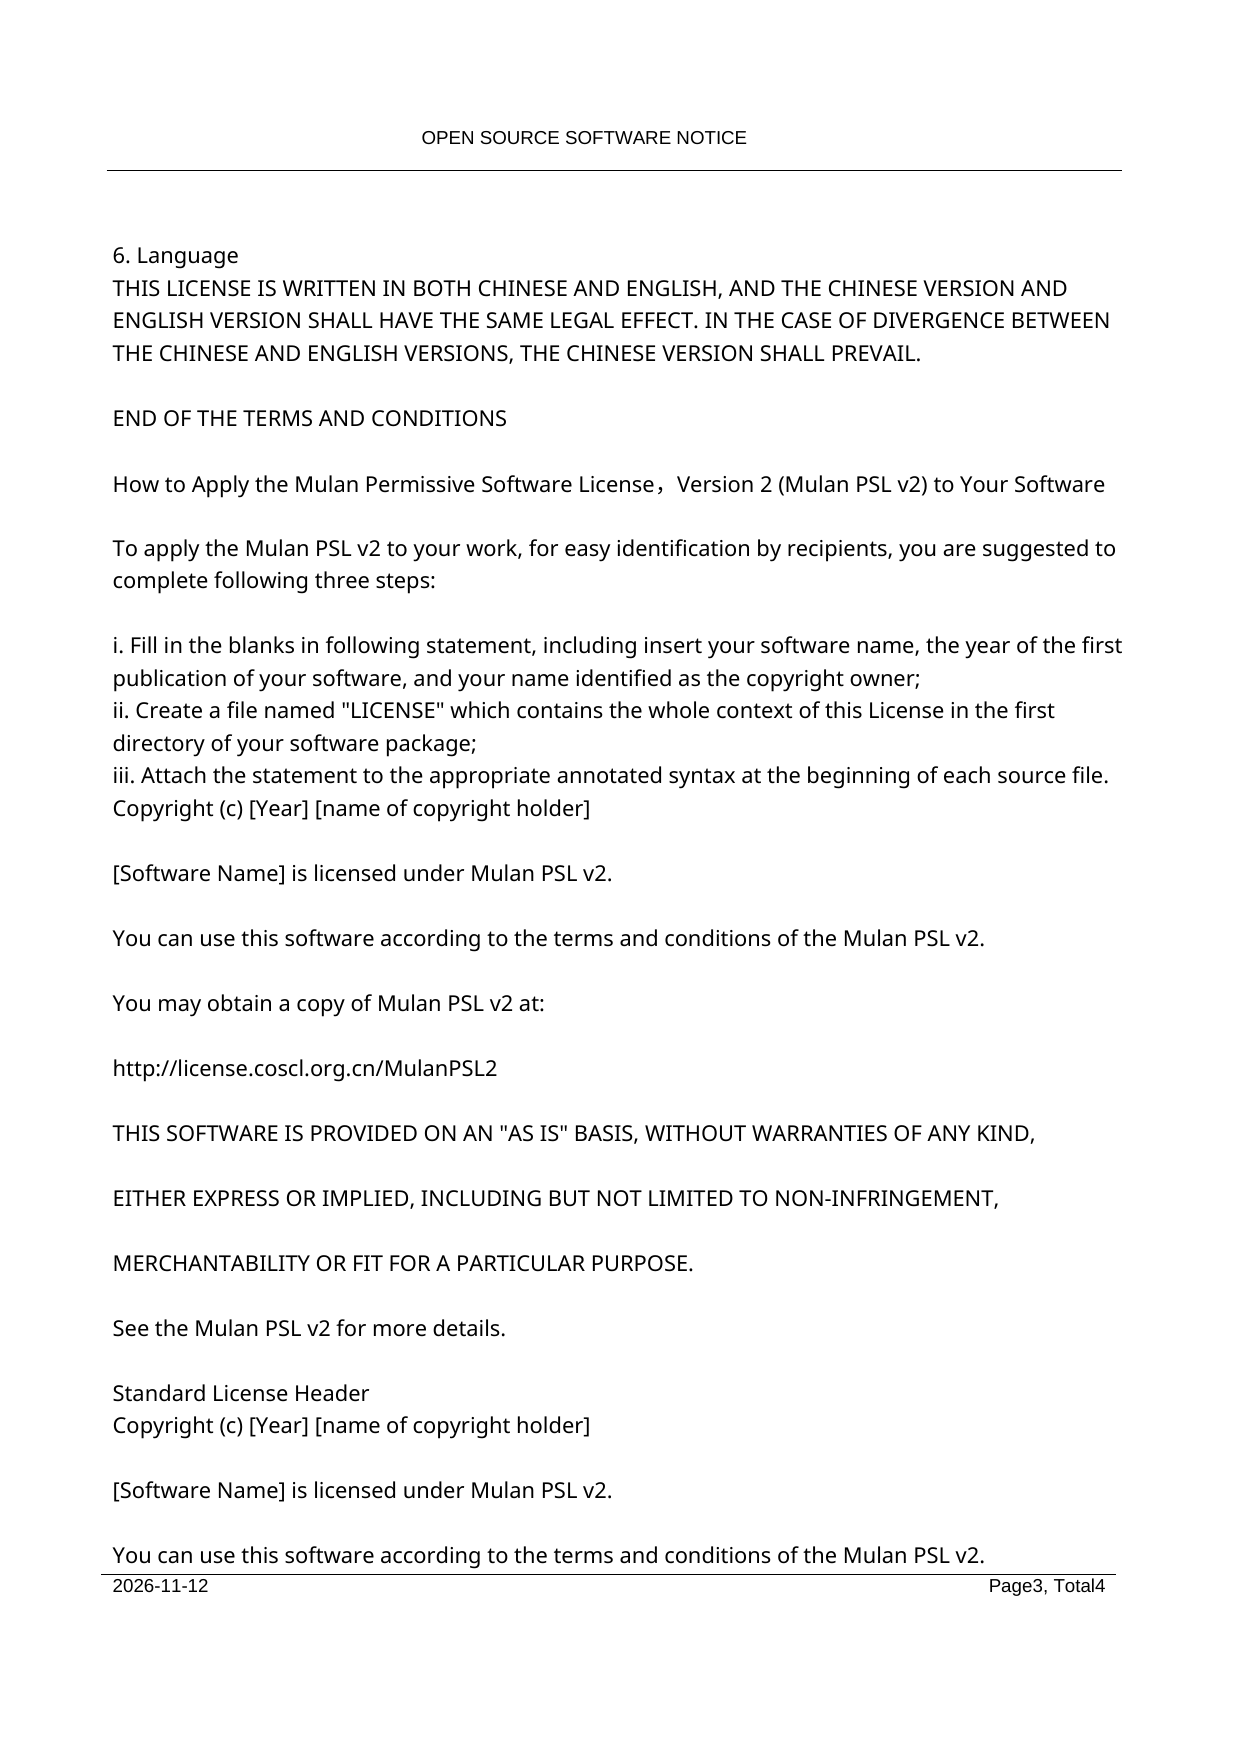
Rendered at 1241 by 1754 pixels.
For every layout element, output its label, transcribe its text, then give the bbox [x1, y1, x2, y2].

text 6. Language [112, 239, 1128, 271]
text See the Mulan PSL v2 for more details. [112, 1311, 1128, 1344]
text How to Apply the Mulan Permissive Software License，Version 2 (Mulan PSL v2) to Your Software [112, 466, 1128, 499]
text iii. Attach the statement to the appropriate annotated syntax at the beginning of each source file. [112, 759, 1128, 791]
text [Software Name] is licensed under Mulan PSL v2. [112, 856, 1128, 889]
text END OF THE TERMS AND CONDITIONS [112, 401, 1128, 434]
text THIS SOFTWARE IS PROVIDED ON AN "AS IS" BASIS, WITHOUT WARRANTIES OF ANY KIND, [112, 1116, 1128, 1149]
text You can use this software according to the terms and conditions of the Mulan PSL v2. [112, 1539, 1128, 1571]
text Copyright (c) [Year] [name of copyright holder] [112, 791, 1128, 824]
text THIS LICENSE IS WRITTEN IN BOTH CHINESE AND ENGLISH, AND THE CHINESE VERSION AND ENGLISH VERSION SHALL HAVE THE SAME LEGAL EFFECT. IN THE CASE OF DIVERGENCE BETWEEN THE CHINESE AND ENGLISH VERSIONS, THE CHINESE VERSION SHALL PREVAIL. [112, 271, 1128, 369]
text You can use this software according to the terms and conditions of the Mulan PSL v2. [112, 921, 1128, 954]
text To apply the Mulan PSL v2 to your work, for easy identification by recipients, you are suggested to complete following three steps: [112, 531, 1128, 596]
text You may obtain a copy of Mulan PSL v2 at: [112, 986, 1128, 1019]
text http://license.coscl.org.cn/MulanPSL2 [112, 1051, 1128, 1084]
text EITHER EXPRESS OR IMPLIED, INCLUDING BUT NOT LIMITED TO NON-INFRINGEMENT, [112, 1181, 1128, 1214]
text i. Fill in the blanks in following statement, including insert your software name, the year of the first publication of your software, and your name identified as the copyright owner; [112, 629, 1128, 694]
text [Software Name] is licensed under Mulan PSL v2. [112, 1474, 1128, 1506]
text ii. Create a file named "LICENSE" which contains the whole context of this License in the first directory of your software package; [112, 694, 1128, 759]
text Copyright (c) [Year] [name of copyright holder] [112, 1409, 1128, 1441]
text MERCHANTABILITY OR FIT FOR A PARTICULAR PURPOSE. [112, 1246, 1128, 1279]
text Standard License Header [112, 1376, 1128, 1409]
